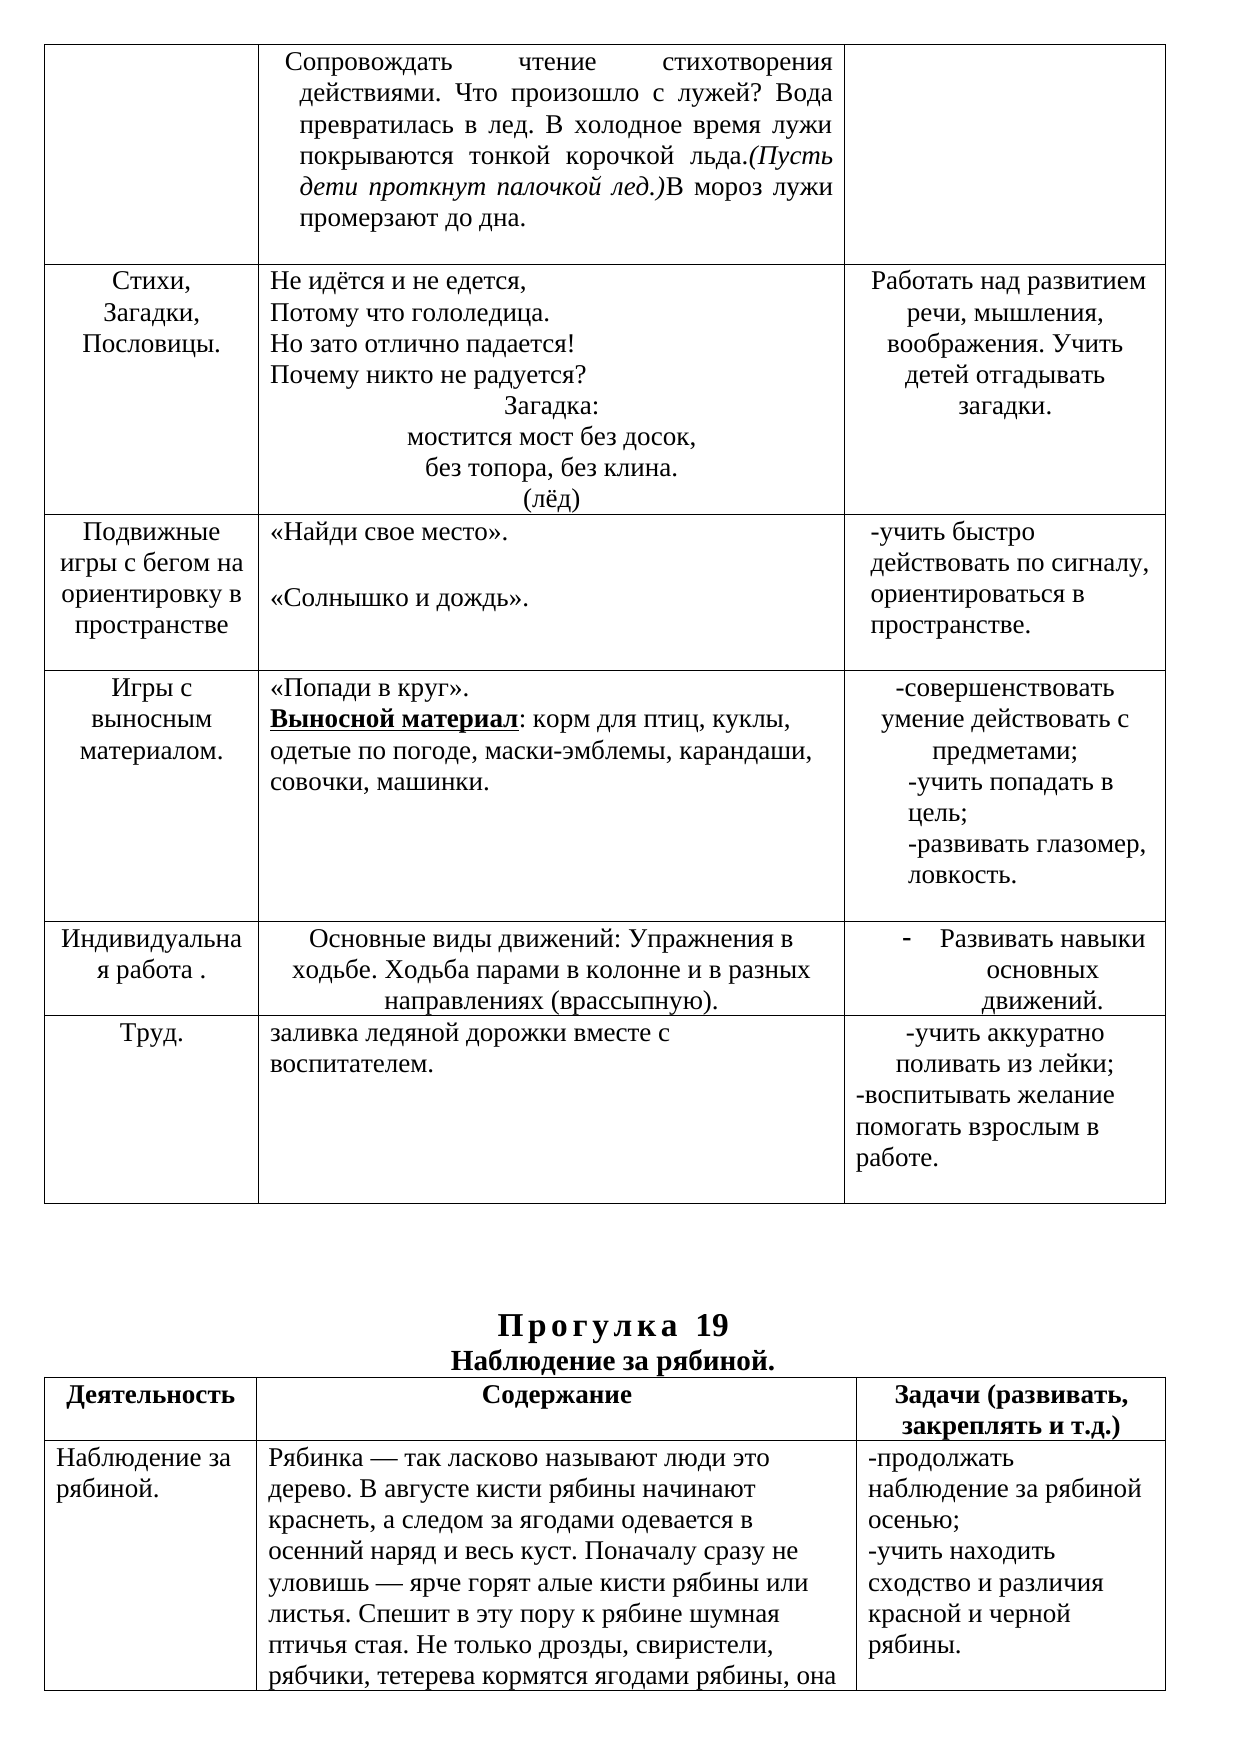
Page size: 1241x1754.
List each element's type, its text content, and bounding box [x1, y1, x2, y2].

table_cell Развивать навыки основных движений. [845, 922, 1165, 1015]
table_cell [45, 45, 258, 263]
table_cell -совершенствовать умение действовать с предметами; -учить попадать в цель; -развивать глазомер, ловкость. [845, 671, 1165, 921]
table_cell Игры с выносным материалом. [45, 671, 258, 921]
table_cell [259, 45, 844, 263]
table_cell -учить аккуратно поливать из лейки; -воспитывать желание помогать взрослым в работе. [845, 1016, 1165, 1203]
table_cell Индивидуальная работа . [45, 922, 258, 1015]
table_header Задачи (развивать, закреплять и т.д.) [857, 1378, 1165, 1440]
text Наблюдение за рябиной. [44, 1343, 1181, 1377]
table_cell -учить быстро действовать по сигналу, ориентироваться в пространстве. [845, 515, 1165, 670]
table_cell «Найди свое место». «Солнышко и дождь». [259, 515, 844, 670]
table_cell «Попади в круг». Выносной материал: корм для птиц, куклы, одетые по погоде, маски-эмблемы, карандаши, совочки, машинки. [259, 671, 844, 921]
table_cell заливка ледяной дорожки вместе с воспитателем. [259, 1016, 844, 1203]
table_cell Стихи, Загадки, Пословицы. [45, 265, 258, 514]
table_cell Работать над развитием речи, мышления, воображения. Учить детей отгадывать загадки. [845, 265, 1165, 514]
text Прогулка 19 [44, 1305, 1181, 1343]
table_header Деятельность [45, 1378, 256, 1440]
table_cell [857, 1441, 1165, 1690]
table_header Содержание [257, 1378, 856, 1440]
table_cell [45, 1441, 256, 1690]
table_cell Основные виды движений: Упражнения в ходьбе. Ходьба парами в колонне и в разных направлениях (врассыпную). [259, 922, 844, 1015]
table_cell Подвижные игры с бегом на ориентировку в пространстве [45, 515, 258, 670]
table_cell Не идётся и не едется, Потому что гололедица. Но зато отлично падается! Почему никто не радуется? Загадка: мостится мост без досок, без топора, без клина. (лёд) [259, 265, 844, 514]
table_cell Труд. [45, 1016, 258, 1203]
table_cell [257, 1441, 856, 1690]
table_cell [845, 45, 1165, 263]
